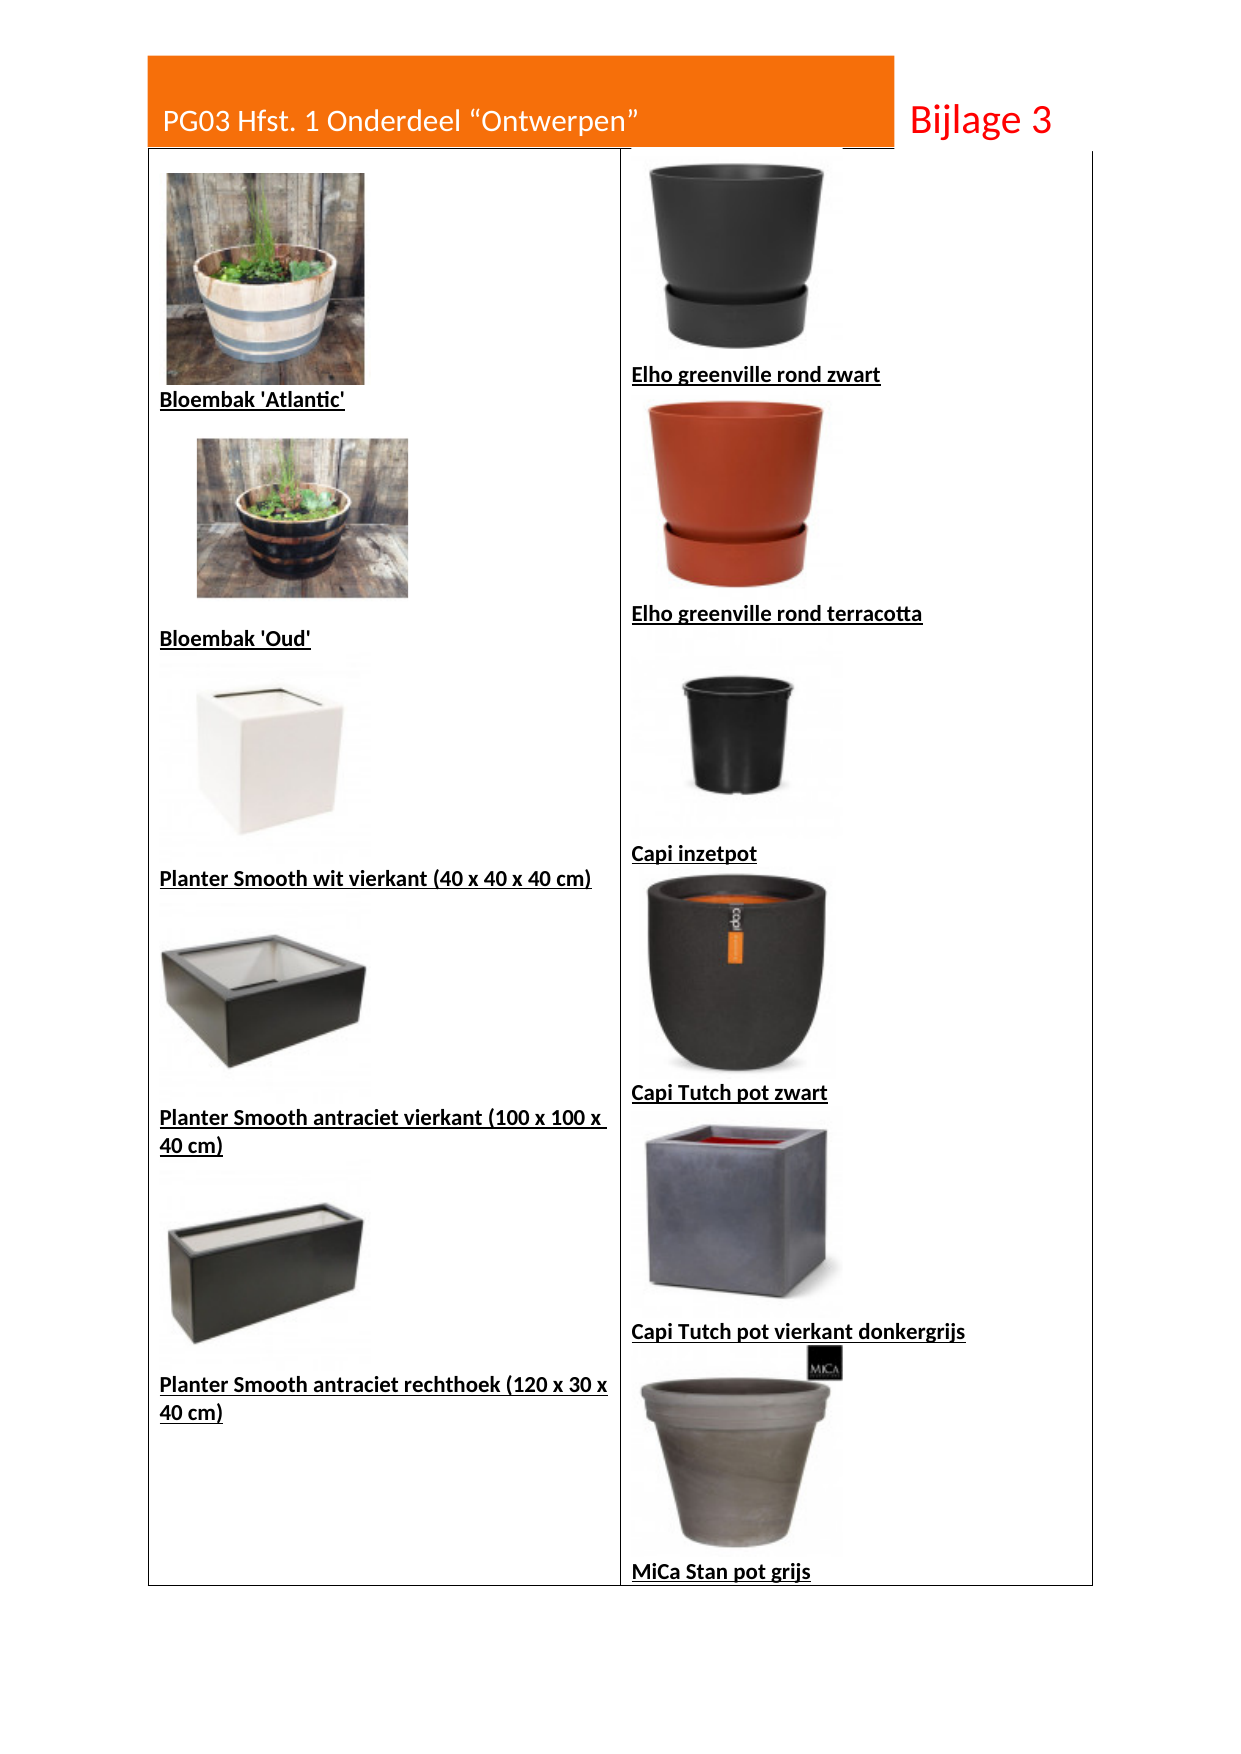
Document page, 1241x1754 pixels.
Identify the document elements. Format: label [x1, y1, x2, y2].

picture [631, 388, 843, 600]
picture [631, 148, 843, 360]
table_header [621, 149, 1092, 1585]
picture [159, 173, 371, 385]
picture [631, 866, 843, 1079]
picture [159, 891, 371, 1104]
picture [631, 627, 843, 839]
picture [631, 1345, 843, 1557]
table_header [149, 149, 620, 1585]
picture [159, 1159, 371, 1371]
picture [159, 652, 371, 864]
picture [196, 413, 409, 625]
picture [631, 1106, 843, 1318]
